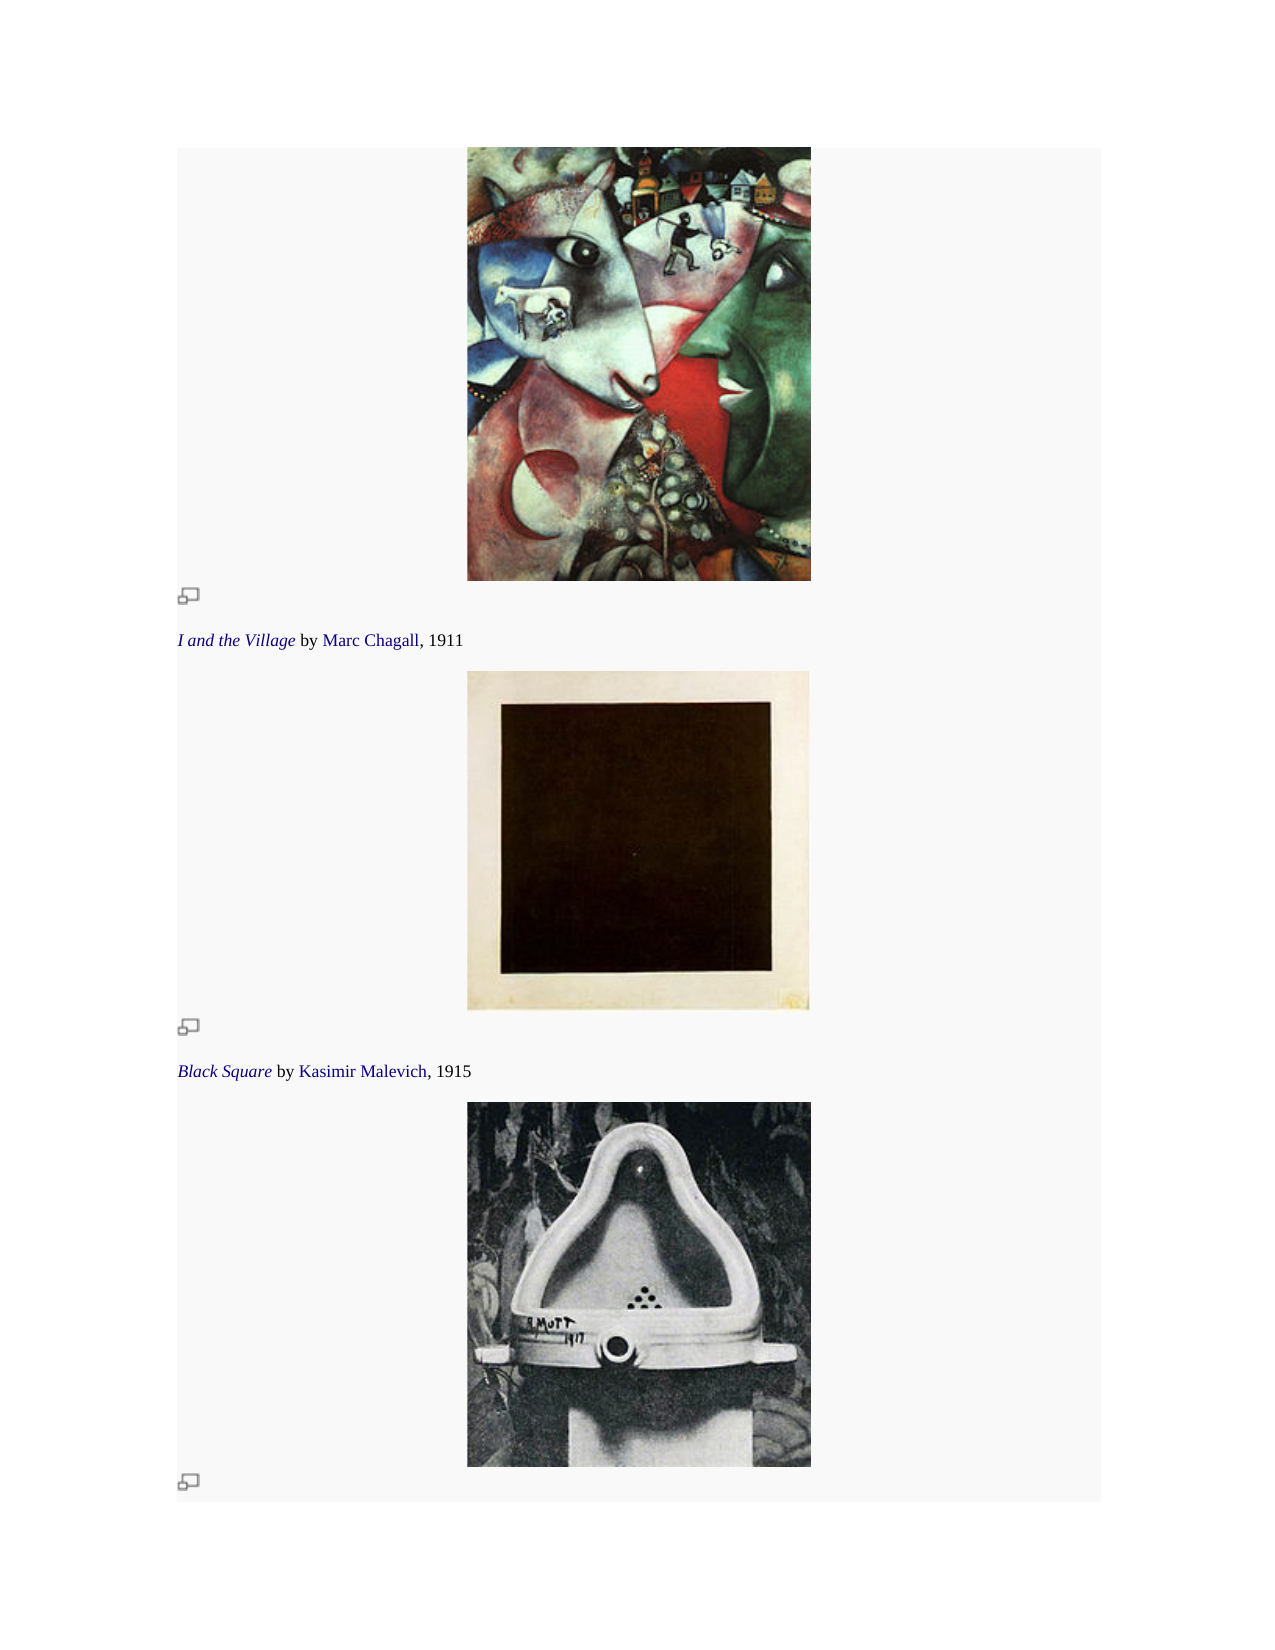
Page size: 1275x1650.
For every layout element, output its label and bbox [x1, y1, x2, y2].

picture [177, 1473, 200, 1491]
picture [177, 1018, 200, 1036]
picture [467, 1102, 811, 1467]
picture [467, 147, 811, 581]
picture [467, 671, 811, 1012]
picture [177, 587, 200, 605]
